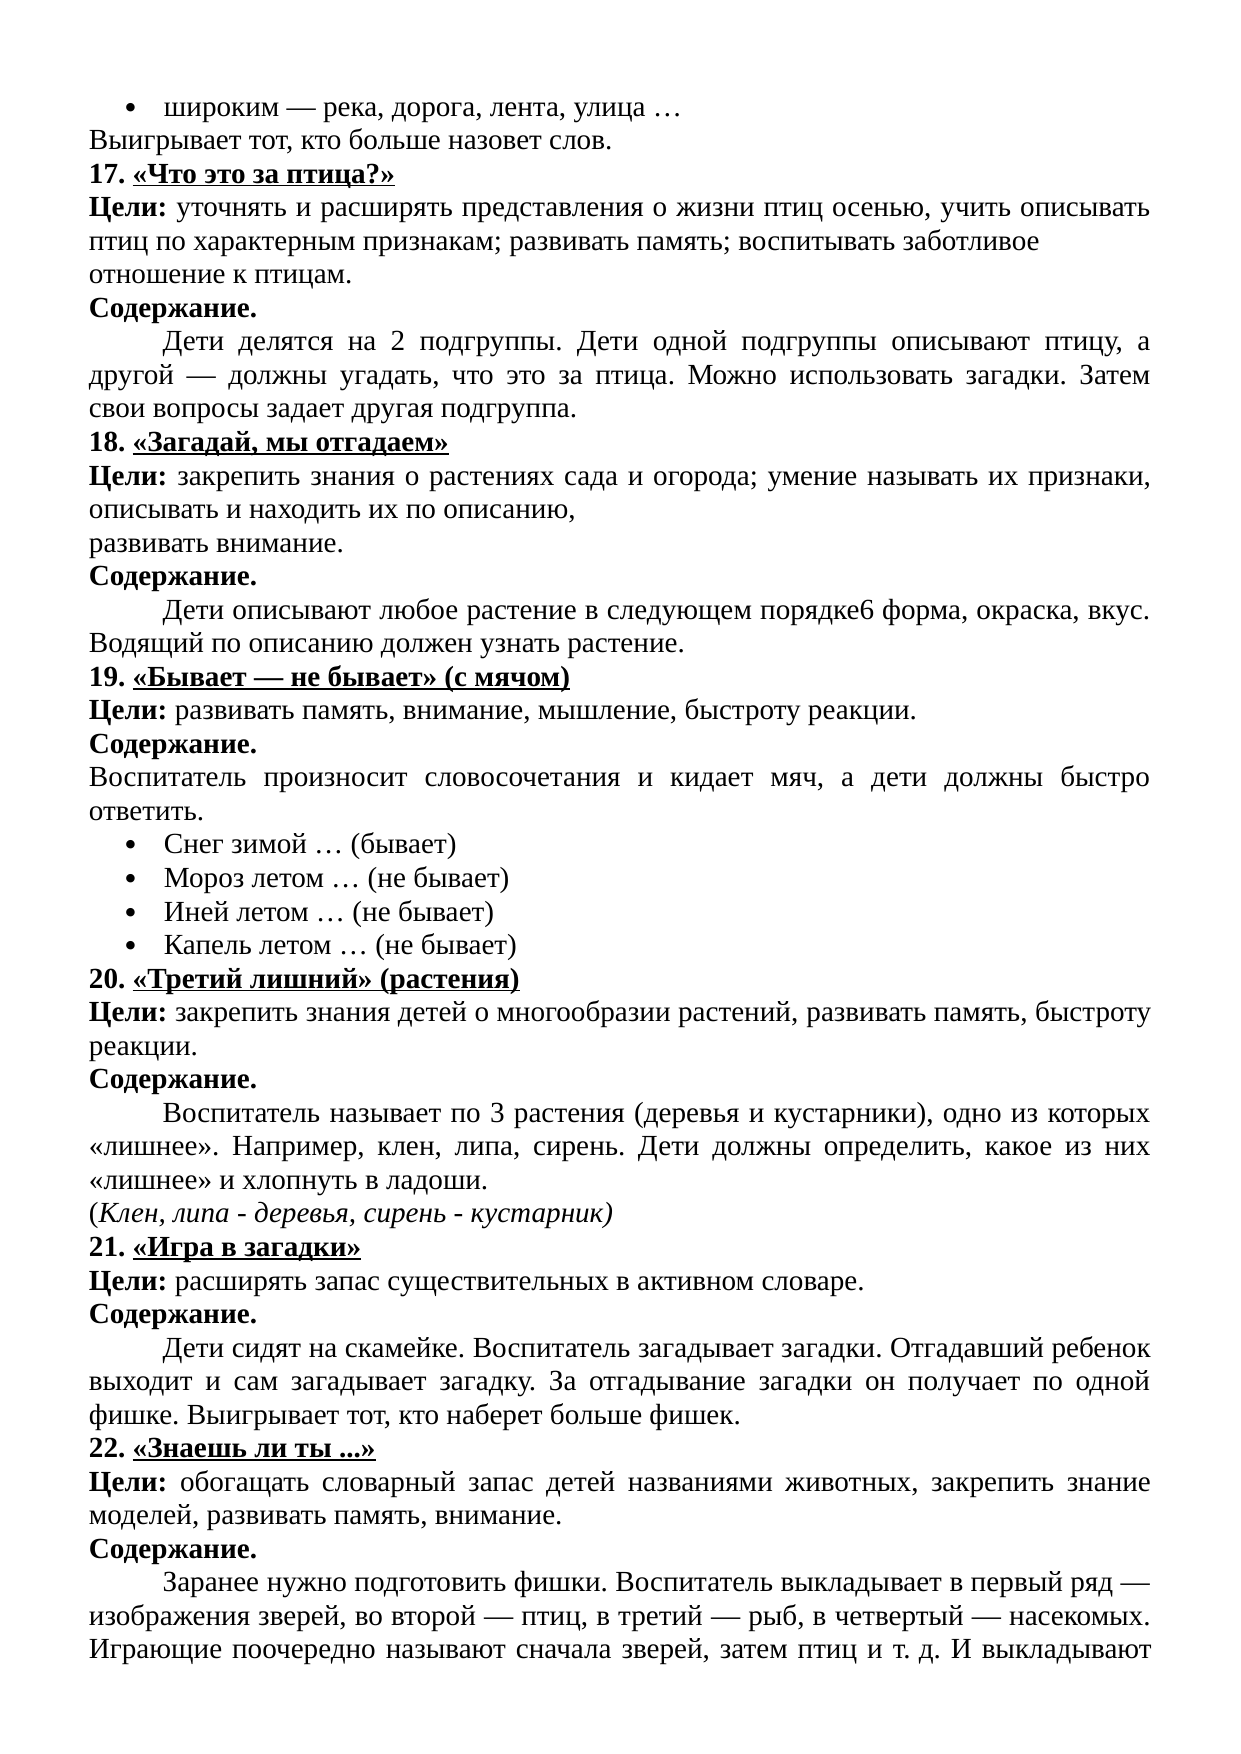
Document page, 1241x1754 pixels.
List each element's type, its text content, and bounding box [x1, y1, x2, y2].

text Цели: закрепить знания о растениях сада и огорода; умение называть их признаки, описывать и находить их по описанию, [89, 458, 1152, 525]
list Иней летом … (не бывает) [126, 894, 1152, 927]
text Воспитатель называет по 3 растения (деревья и кустарники), одно из которых «лишнее». Например, клен, липа, сирень. Дети должны определить, какое из них «лишнее» и хлопнуть в ладоши. [89, 1095, 1152, 1196]
text 22. «Знаешь ли ты ...» [89, 1430, 1152, 1464]
text Дети сидят на скамейке. Воспитатель загадывает загадки. Отгадавший ребенок выходит и сам загадывает загадку. За отгадывание загадки он получает по одной фишке. Выигрывает тот, кто наберет больше фишек. [89, 1330, 1152, 1430]
text 17. «Что это за птица?» [89, 156, 1152, 189]
list Снег зимой … (бывает) [126, 827, 1152, 860]
text 19. «Бывает — не бывает» (с мячом) [89, 659, 1152, 692]
text Цели: обогащать словарный запас детей названиями животных, закрепить знание моделей, развивать память, внимание. [89, 1464, 1152, 1531]
list Мороз летом … (не бывает) [126, 860, 1152, 894]
text Цели: развивать память, внимание, мышление, быстроту реакции. [89, 692, 1152, 726]
list широким — река, дорога, лента, улица … [126, 89, 1152, 122]
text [89, 1564, 1152, 1665]
text развивать внимание. [89, 525, 1152, 558]
text отношение к птицам. [89, 256, 1152, 290]
text Цели: закрепить знания детей о многообразии растений, развивать память, быстроту реакции. [89, 994, 1152, 1061]
text Воспитатель произносит словосочетания и кидает мяч, а дети должны быстро ответить. [89, 759, 1152, 827]
text Содержание. [89, 558, 1152, 592]
text Выигрывает тот, кто больше назовет слов. [89, 122, 1152, 156]
text Содержание. [89, 1296, 1152, 1330]
text Содержание. [89, 1531, 1152, 1564]
text Цели: расширять запас существительных в активном словаре. [89, 1263, 1152, 1296]
text (Клен, липа - деревья, сирень - кустарник) [89, 1196, 1152, 1229]
text 21. «Игра в загадки» [89, 1229, 1152, 1263]
text Содержание. [89, 290, 1152, 323]
text 20. «Третий лишний» (растения) [89, 961, 1152, 994]
text Дети делятся на 2 подгруппы. Дети одной подгруппы описывают птицу, а другой — должны угадать, что это за птица. Можно использовать загадки. Затем свои вопросы задает другая подгруппа. [89, 323, 1152, 424]
text Содержание. [89, 1061, 1152, 1095]
list Капель летом … (не бывает) [126, 927, 1152, 961]
text Дети описывают любое растение в следующем порядке6 форма, окраска, вкус. Водящий по описанию должен узнать растение. [89, 592, 1152, 659]
text 18. «Загадай, мы отгадаем» [89, 424, 1152, 458]
text Содержание. [89, 726, 1152, 759]
text Цели: уточнять и расширять представления о жизни птиц осенью, учить описывать птиц по характерным признакам; развивать память; воспитывать заботливое [89, 189, 1152, 256]
